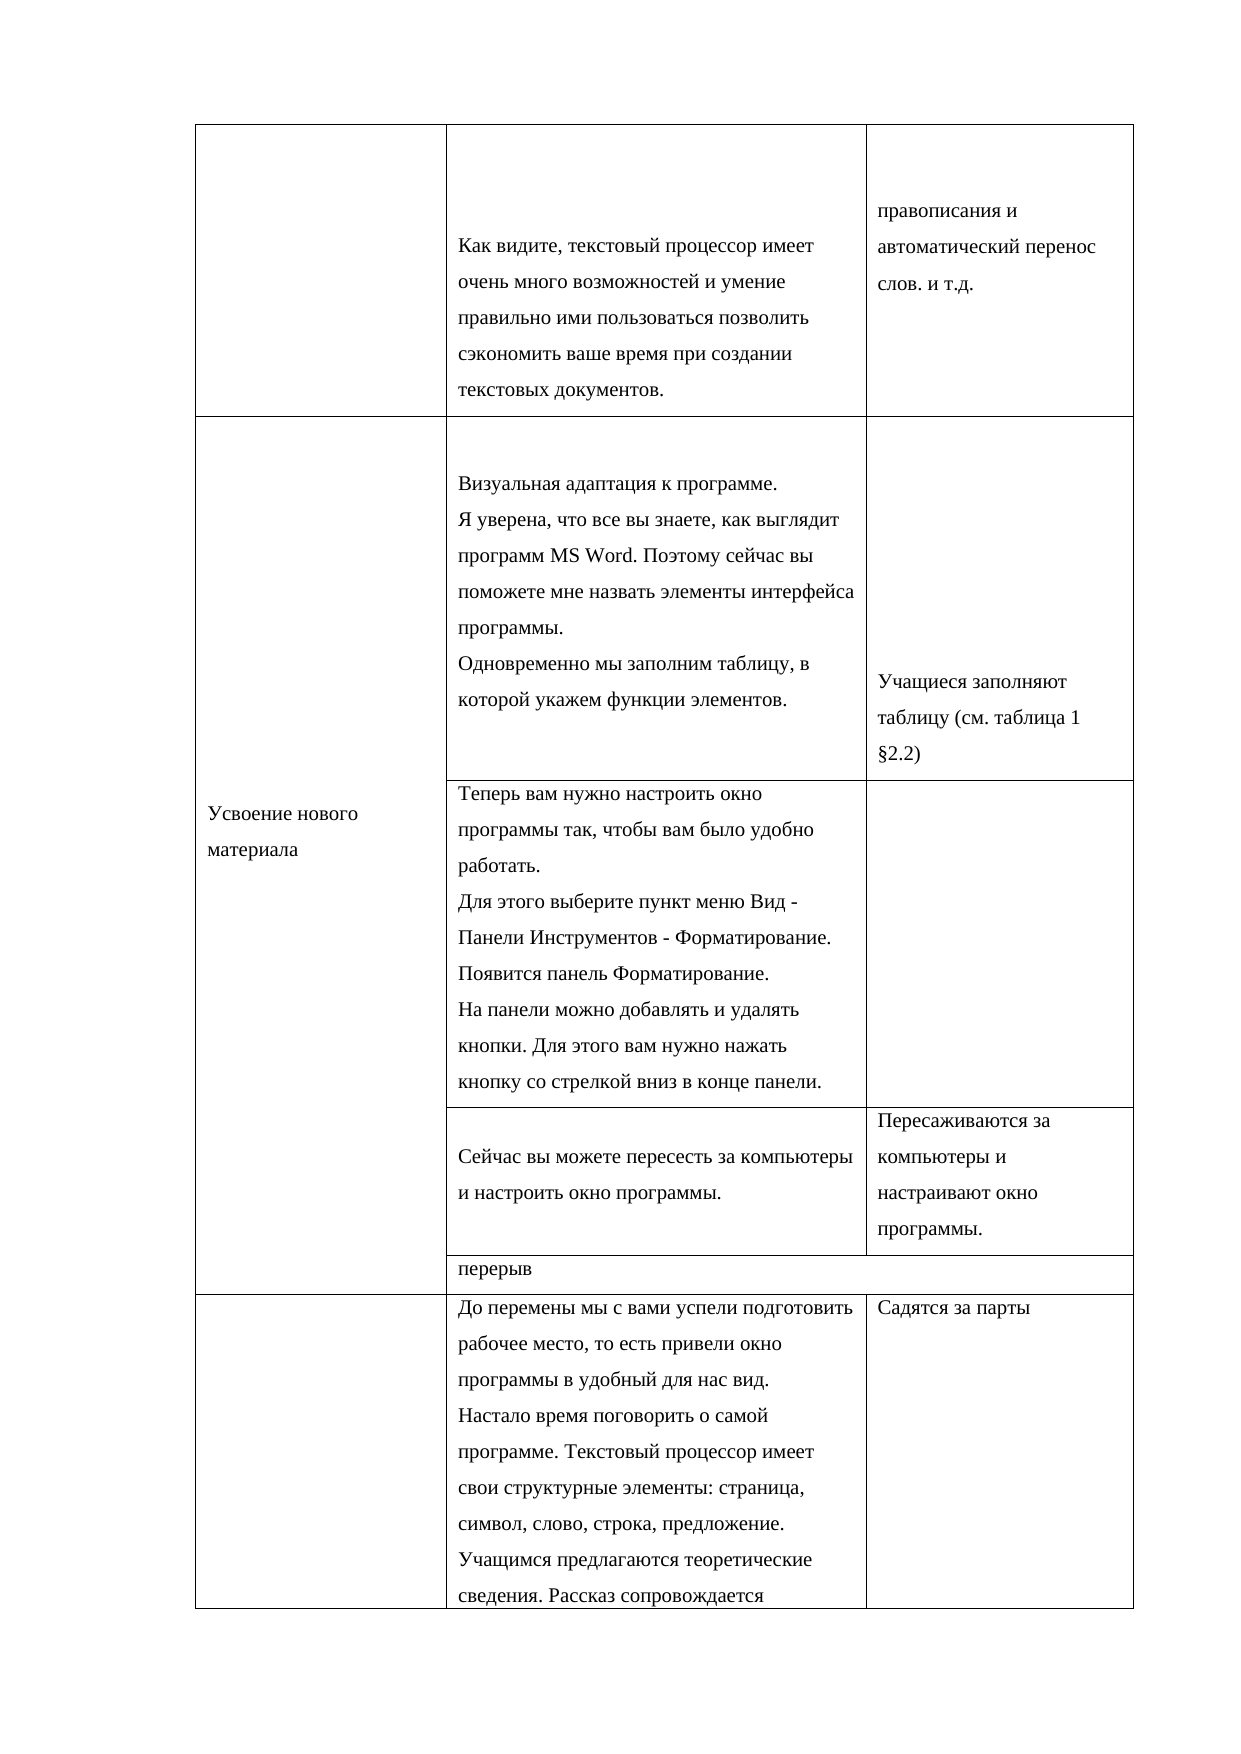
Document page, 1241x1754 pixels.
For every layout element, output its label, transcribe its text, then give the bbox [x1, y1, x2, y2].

table_cell [867, 781, 1133, 1107]
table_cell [447, 125, 866, 416]
table_cell Визуальная адаптация к программе. Я уверена, что все вы знаете, как выглядит программ MS Word. Поэтому сейчас вы поможете мне назвать элементы интерфейса программы. Одновременно мы заполним таблицу, в которой укажем функции элементов. [447, 417, 866, 779]
table_cell Садятся за парты [867, 1295, 1133, 1607]
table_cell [867, 125, 1133, 416]
table_cell Теперь вам нужно настроить окно программы так, чтобы вам было удобно работать. Для этого выберите пункт меню Вид - Панели Инструментов - Форматирование. Появится панель Форматирование. На панели можно добавлять и удалять кнопки. Для этого вам нужно нажать кнопку со стрелкой вниз в конце панели. [447, 781, 866, 1107]
table_cell Сейчас вы можете пересесть за компьютеры и настроить окно программы. [447, 1108, 866, 1255]
table_cell Пересаживаются за компьютеры и настраивают окно программы. [867, 1108, 1133, 1255]
table_cell Учащиеся заполняют таблицу (см. таблица 1 §2.2) [867, 417, 1133, 779]
table_cell [196, 1295, 446, 1607]
table_cell Усвоение нового материала [196, 417, 446, 1294]
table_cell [447, 1295, 866, 1607]
table_cell перерыв [447, 1256, 1133, 1294]
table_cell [196, 125, 446, 416]
